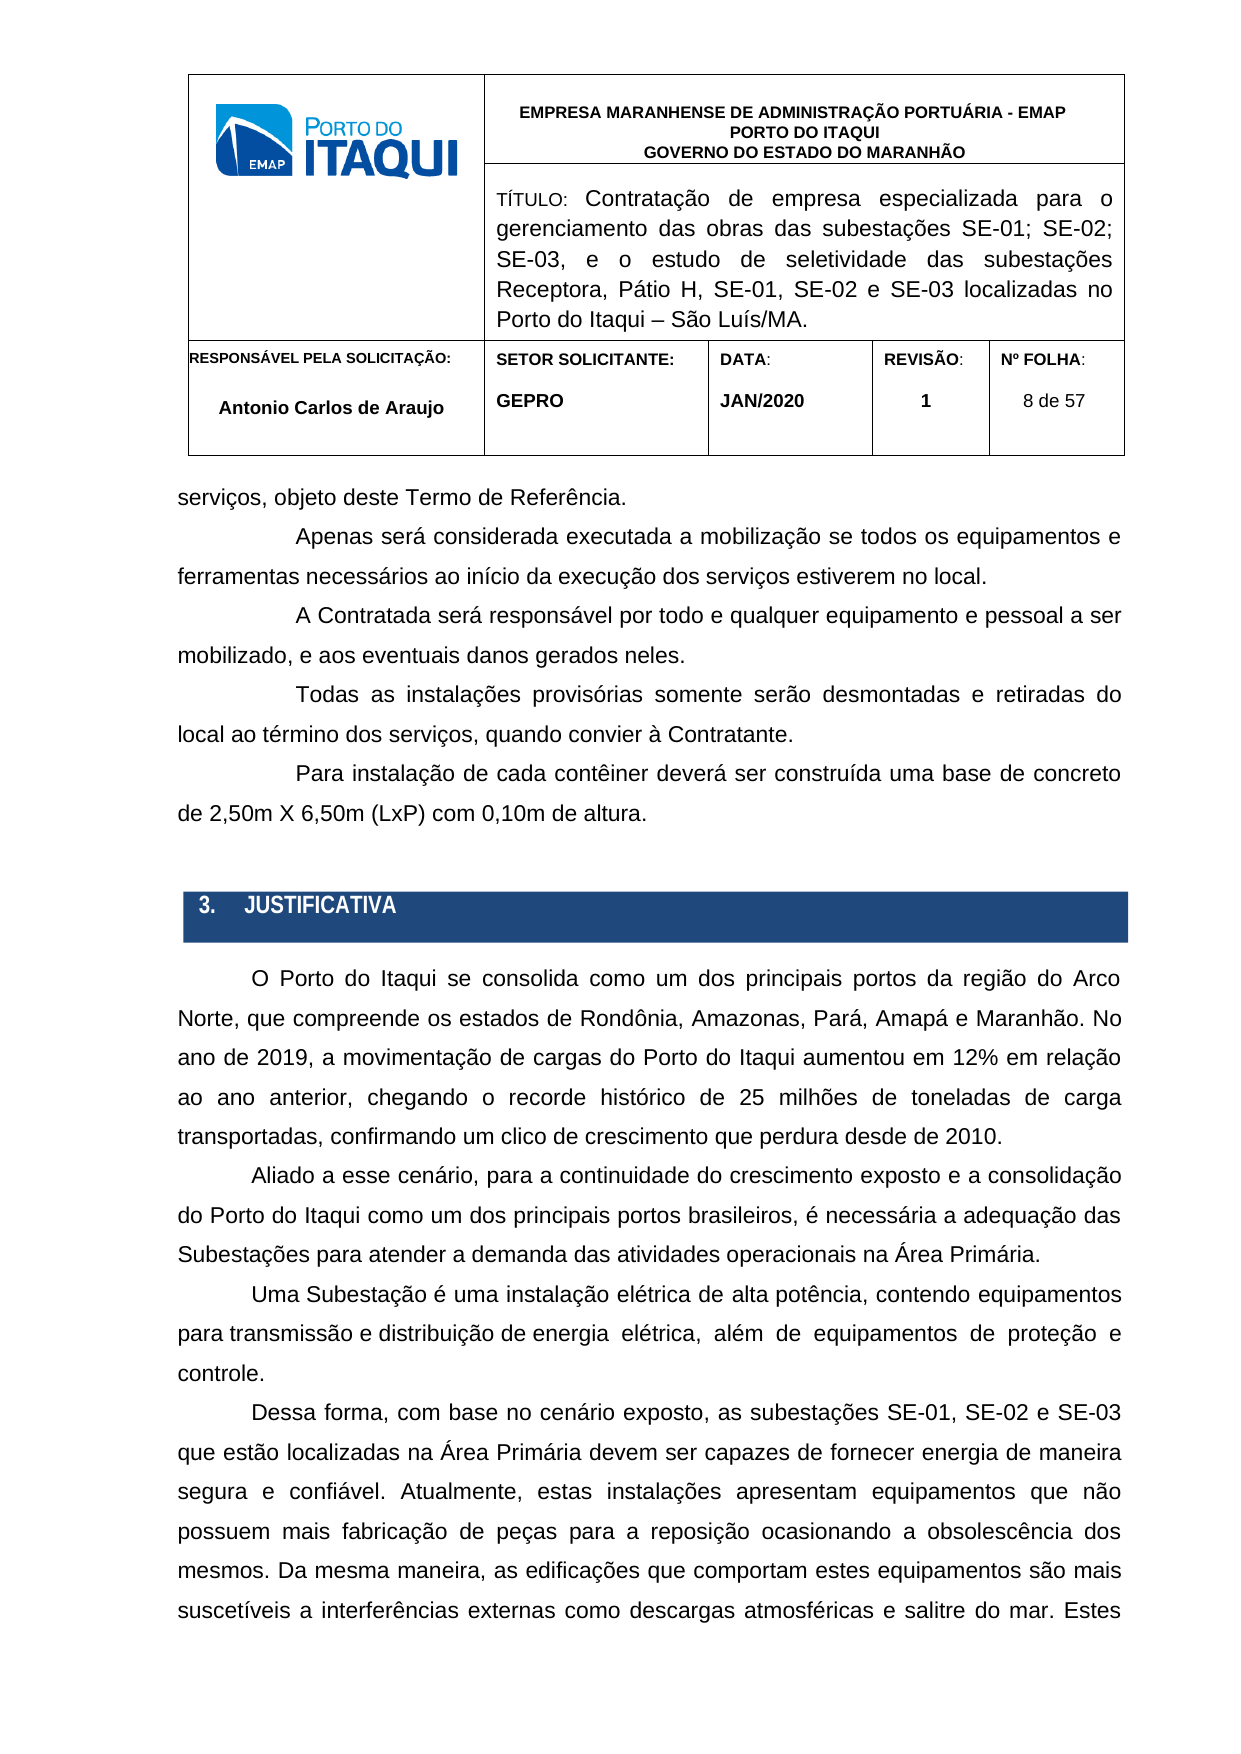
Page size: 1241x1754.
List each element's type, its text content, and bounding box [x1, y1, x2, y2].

text A Contratada será responsável por todo e qualquer equipamento e pessoal a ser mobilizado, e aos eventuais danos gerados neles. [177, 602, 1122, 668]
text Para instalação de cada contêiner deverá ser construída uma base de concreto de 2,50m X 6,50m (LxP) com 0,10m de altura. [177, 760, 1122, 826]
text Apenas será considerada executada a mobilização se todos os equipamentos e ferramentas necessários ao início da execução dos serviços estiverem no local. [177, 523, 1122, 589]
text Uma Subestação é uma instalação elétrica de alta potência, contendo equipamentos para transmissão e distribuição de energia elétrica, além de equipamentos de proteção e controle. [177, 1281, 1122, 1386]
text Aliado a esse cenário, para a continuidade do crescimento exposto e a consolidação do Porto do Itaqui como um dos principais portos brasileiros, é necessária a adequação das Subestações para atender a demanda das atividades operacionais na Área Primária. [177, 1162, 1122, 1268]
picture [208, 94, 464, 184]
text O Porto do Itaqui se consolida como um dos principais portos da região do Arco Norte, que compreende os estados de Rondônia, Amazonas, Pará, Amapá e Maranhão. No ano de 2019, a movimentação de cargas do Porto do Itaqui aumentou em 12% em relação ao ano anterior, chegando o recorde histórico de 25 milhões de toneladas de carga transportadas, confirmando um clico de crescimento que perdura desde de 2010. [177, 965, 1122, 1149]
text Todas as instalações provisórias somente serão desmontadas e retiradas do local ao término dos serviços, quando convier à Contratante. [177, 681, 1122, 747]
